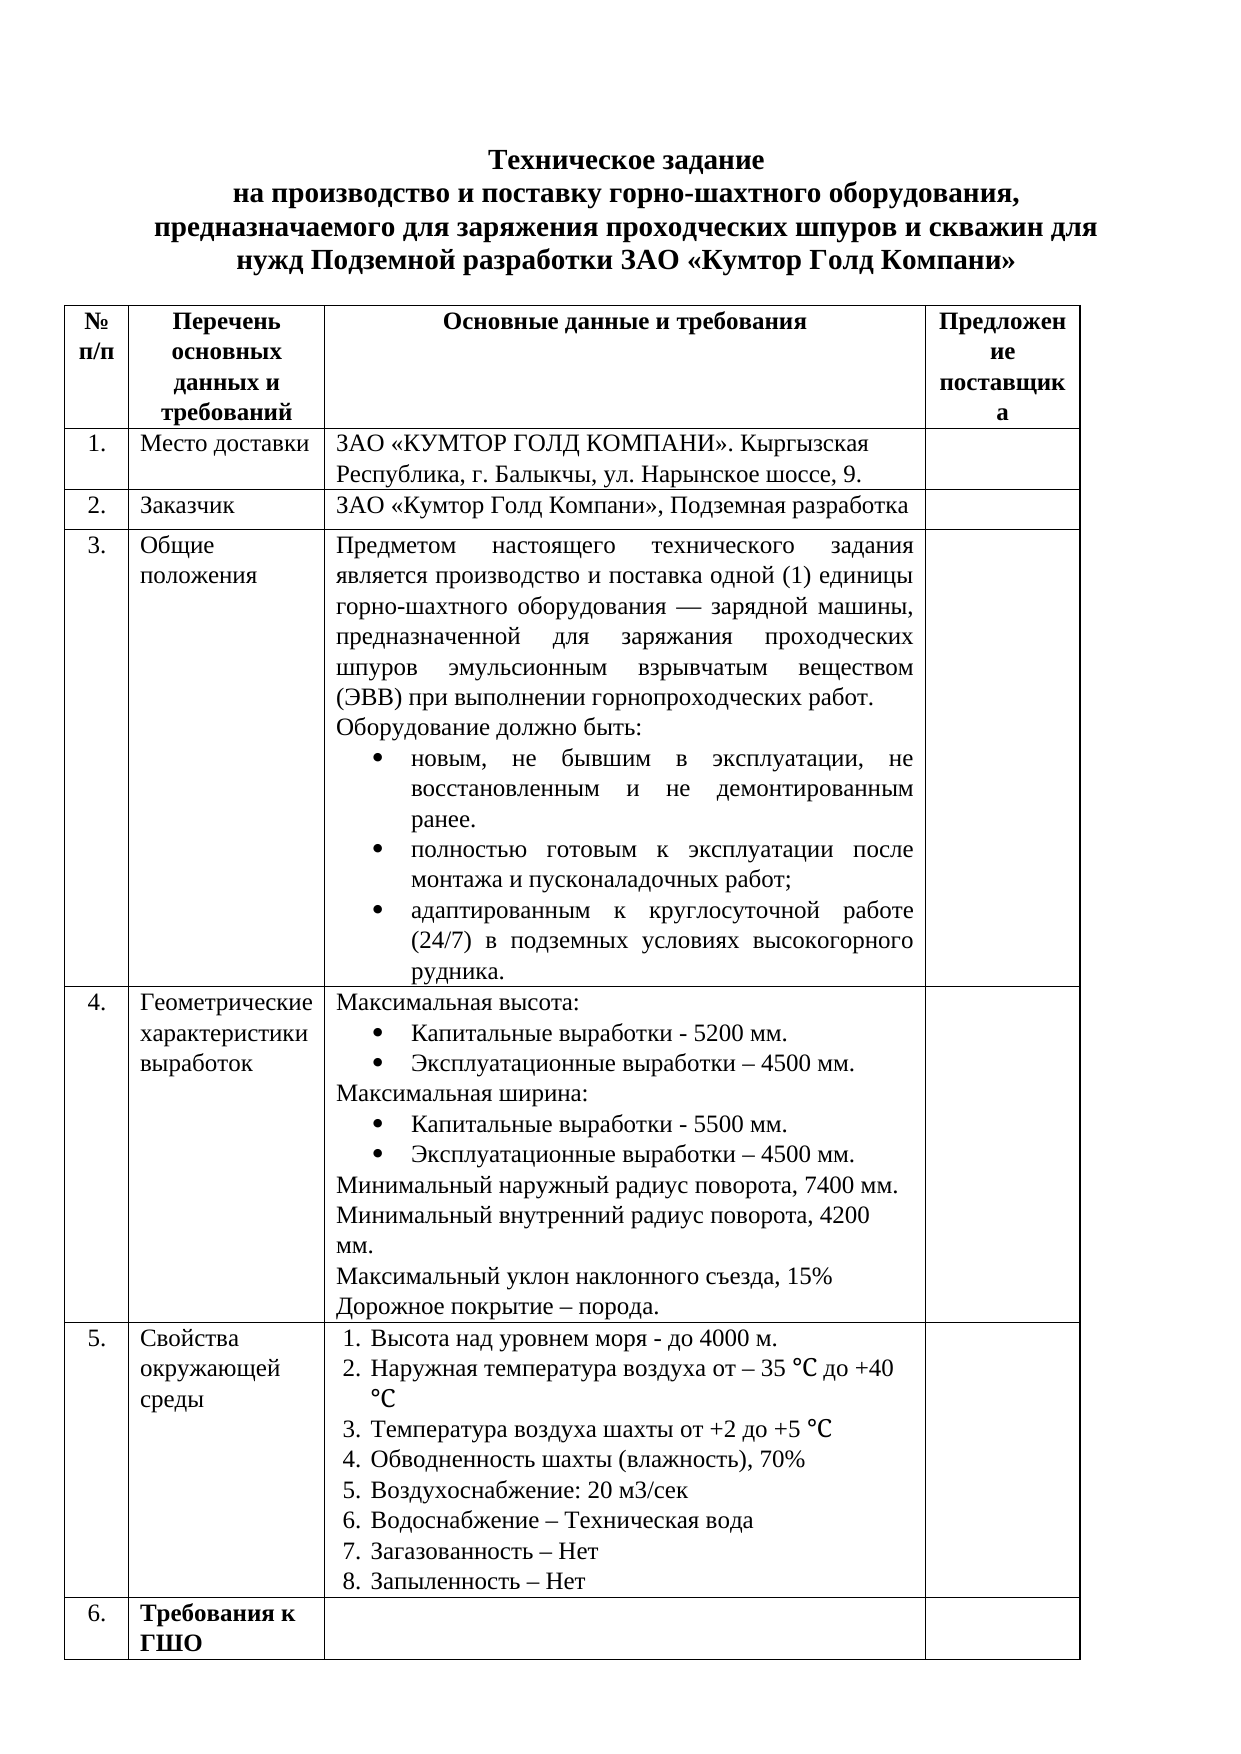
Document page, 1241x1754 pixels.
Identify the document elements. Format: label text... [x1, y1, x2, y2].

table_header Предложение поставщика [926, 306, 1079, 427]
table_cell Место доставки [129, 429, 324, 489]
table_cell 3. [65, 530, 128, 986]
table_header Перечень основных данных и требований [129, 306, 324, 427]
table_cell Максимальная высота: Капитальные выработки - 5200 мм. Эксплуатационные выработки – 4500 мм. Максимальная ширина: Капитальные выработки - 5500 мм. Эксплуатационные выработки – 4500 мм. Минимальный наружный радиус поворота, 7400 мм. Минимальный внутренний радиус поворота, 4200 мм. Максимальный уклон наклонного съезда, 15% Дорожное покрытие – порода. [325, 987, 925, 1322]
table_cell [926, 987, 1079, 1322]
table_cell ЗАО «Кумтор Голд Компани», Подземная разработка [325, 490, 925, 529]
text на производство и поставку горно-шахтного оборудования, предназначаемого для заряжения проходческих шпуров и скважин для нужд Подземной разработки ЗАО «Кумтор Голд Компани» [118, 175, 1134, 276]
table_cell [926, 490, 1079, 529]
table_cell 1. [65, 429, 128, 489]
table_header Основные данные и требования [325, 306, 925, 427]
table_cell [926, 429, 1079, 489]
table_cell [926, 1598, 1079, 1658]
table_cell Требования к ГШО [129, 1598, 324, 1658]
table_cell 4. [65, 987, 128, 1322]
table_cell [926, 530, 1079, 986]
table_cell 2. [65, 490, 128, 529]
table_cell ЗАО «КУМТОР ГОЛД КОМПАНИ». Кыргызская Республика, г. Балыкчы, ул. Нарынское шоссе, 9. [325, 429, 925, 489]
table_cell Свойства окружающей среды [129, 1323, 324, 1597]
table_cell [926, 1323, 1079, 1597]
table_cell 5. [65, 1323, 128, 1597]
table_cell Высота над уровнем моря - до 4000 м. Наружная температура воздуха от – 35 ℃ до +40 ℃ Температура воздуха шахты от +2 до +5 ℃ Обводненность шахты (влажность), 70% Воздухоснабжение: 20 м3/сек Водоснабжение – Техническая вода Загазованность – Нет Запыленность – Нет [325, 1323, 925, 1597]
table_header № п/п [65, 306, 128, 427]
table_cell 6. [65, 1598, 128, 1658]
text Техническое задание [118, 142, 1134, 175]
table_cell Геометрические характеристики выработок [129, 987, 324, 1322]
table_cell Общие положения [129, 530, 324, 986]
table_cell Заказчик [129, 490, 324, 529]
table_cell [325, 1598, 925, 1658]
table_cell Предметом настоящего технического задания является производство и поставка одной (1) единицы горно-шахтного оборудования — зарядной машины, предназначенной для заряжания проходческих шпуров эмульсионным взрывчатым веществом (ЭВВ) при выполнении горнопроходческих работ. Оборудование должно быть: новым, не бывшим в эксплуатации, не восстановленным и не демонтированным ранее. полностью готовым к эксплуатации после монтажа и пусконаладочных работ; адаптированным к круглосуточной работе (24/7) в подземных условиях высокогорного рудника. [325, 530, 925, 986]
